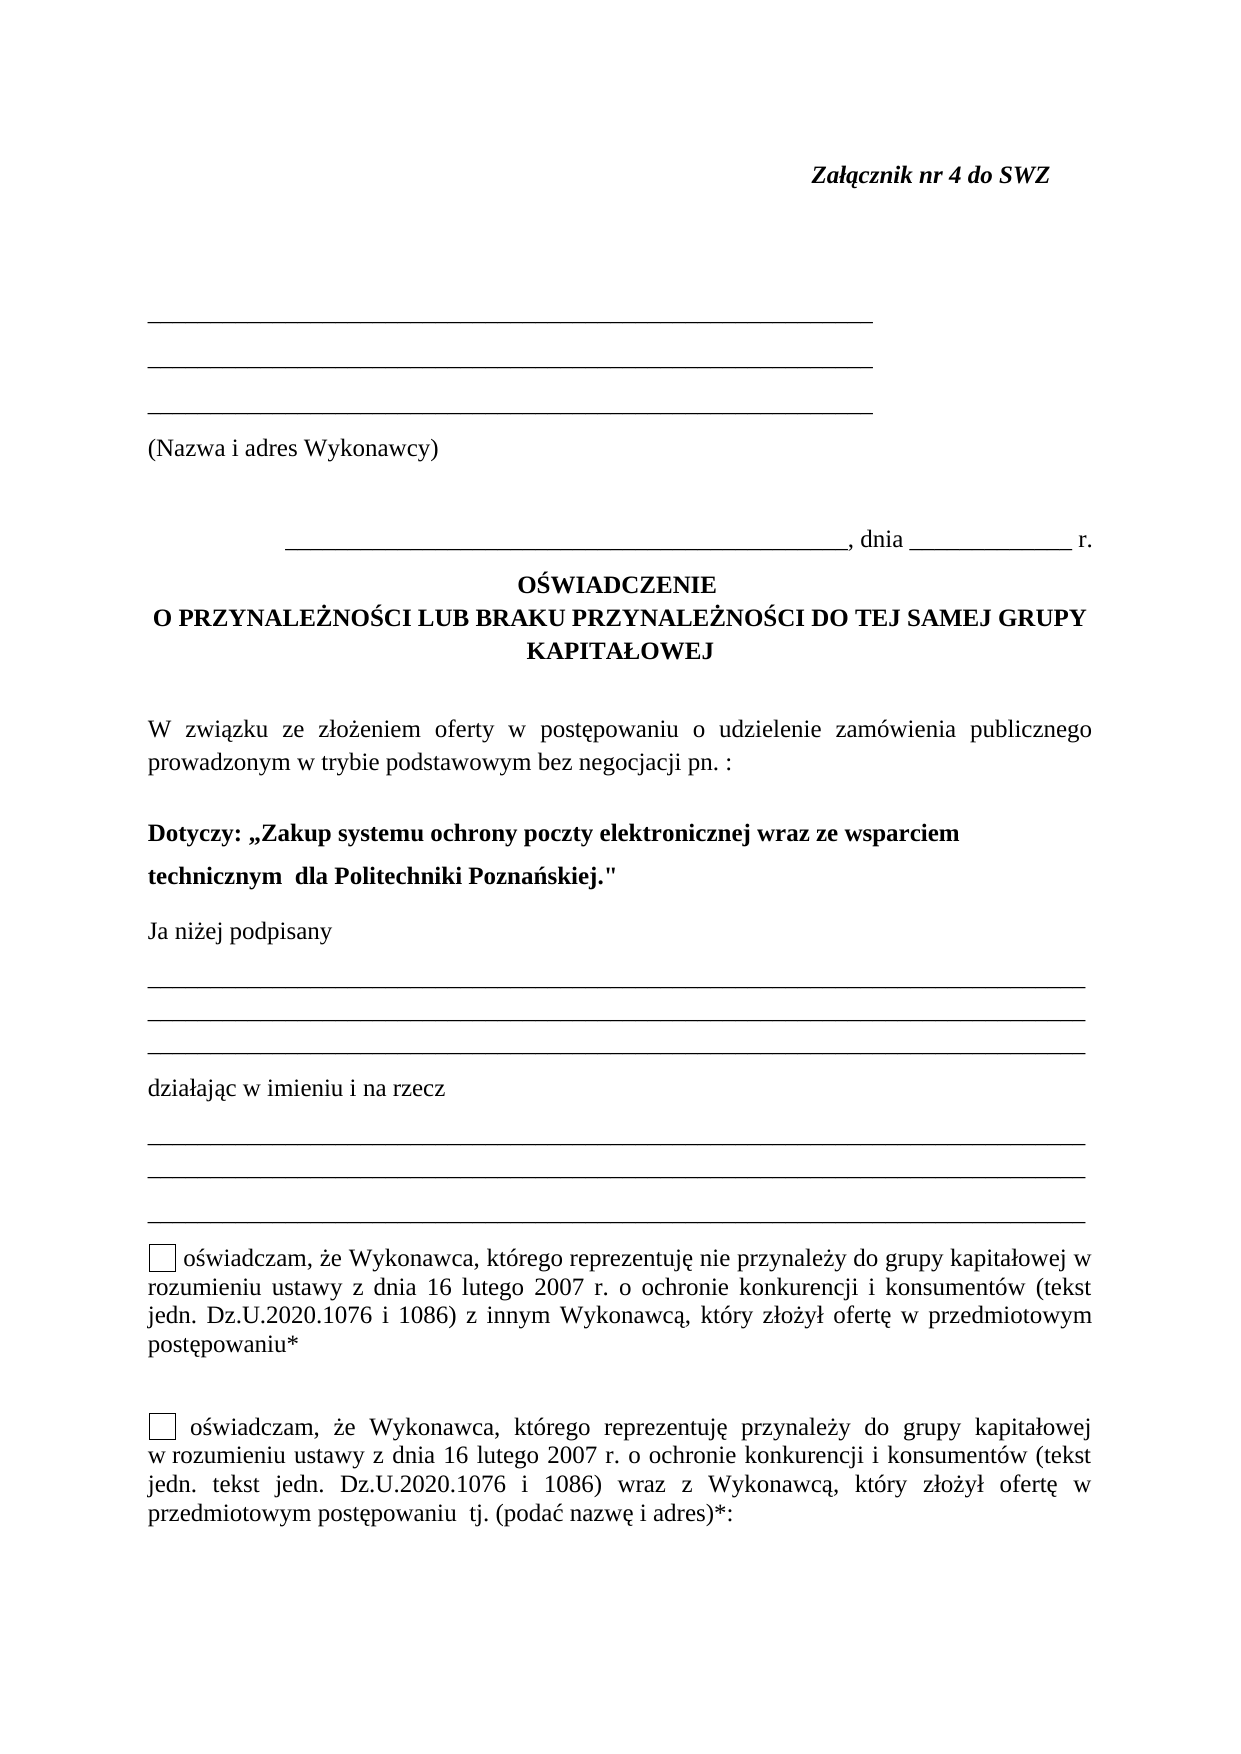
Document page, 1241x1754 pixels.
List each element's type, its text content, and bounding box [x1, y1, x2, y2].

text Ja niżej podpisany [148, 916, 1093, 945]
text _________________________________________________________________________________________________________________________________________________________________________________________________________________________________ [148, 962, 1093, 1057]
text działając w imieniu i na rzecz [148, 1073, 1093, 1102]
text Załącznik nr 4 do SWZ [148, 160, 1093, 189]
text _____________________________________________, dnia _____________ r. [148, 524, 1093, 553]
text ___________________________________________________________________________ [148, 1197, 1093, 1226]
text oświadczam, że Wykonawca, którego reprezentuję nie przynależy do grupy kapitałowej w rozumieniu ustawy z dnia 16 lutego 2007 r. o ochronie konkurencji i konsumentów (tekst jedn. Dz.U.2020.1076 i 1086) z innym Wykonawcą, który złożył ofertę w przedmiotowym postępowaniu* [148, 1243, 1093, 1358]
text OŚWIADCZENIE O PRZYNALEŻNOŚCI LUB BRAKU PRZYNALEŻNOŚCI DO TEJ SAMEJ GRUPY KAPITAŁOWEJ [148, 570, 1093, 664]
text oświadczam, że Wykonawca, którego reprezentuję przynależy do grupy kapitałowej w rozumieniu ustawy z dnia 16 lutego 2007 r. o ochronie konkurencji i konsumentów (tekst jedn. tekst jedn. Dz.U.2020.1076 i 1086) wraz z Wykonawcą, który złożył ofertę w przedmiotowym postępowaniu tj. (podać nazwę i adres)*: [148, 1412, 1093, 1527]
text __________________________________________________________ [148, 388, 1093, 416]
text W związku ze złożeniem oferty w postępowaniu o udzielenie zamówienia publicznego prowadzonym w trybie podstawowym bez negocjacji pn. : [148, 714, 1093, 776]
text (Nazwa i adres Wykonawcy) [148, 433, 1093, 462]
text __________________________________________________________ [148, 342, 1093, 371]
text __________________________________________________________ [148, 297, 1093, 325]
text ______________________________________________________________________________________________________________________________________________________ [148, 1119, 1093, 1181]
text Dotyczy: „Zakup systemu ochrony poczty elektronicznej wraz ze wsparciem technicznym dla Politechniki Poznańskiej." [148, 818, 1093, 889]
